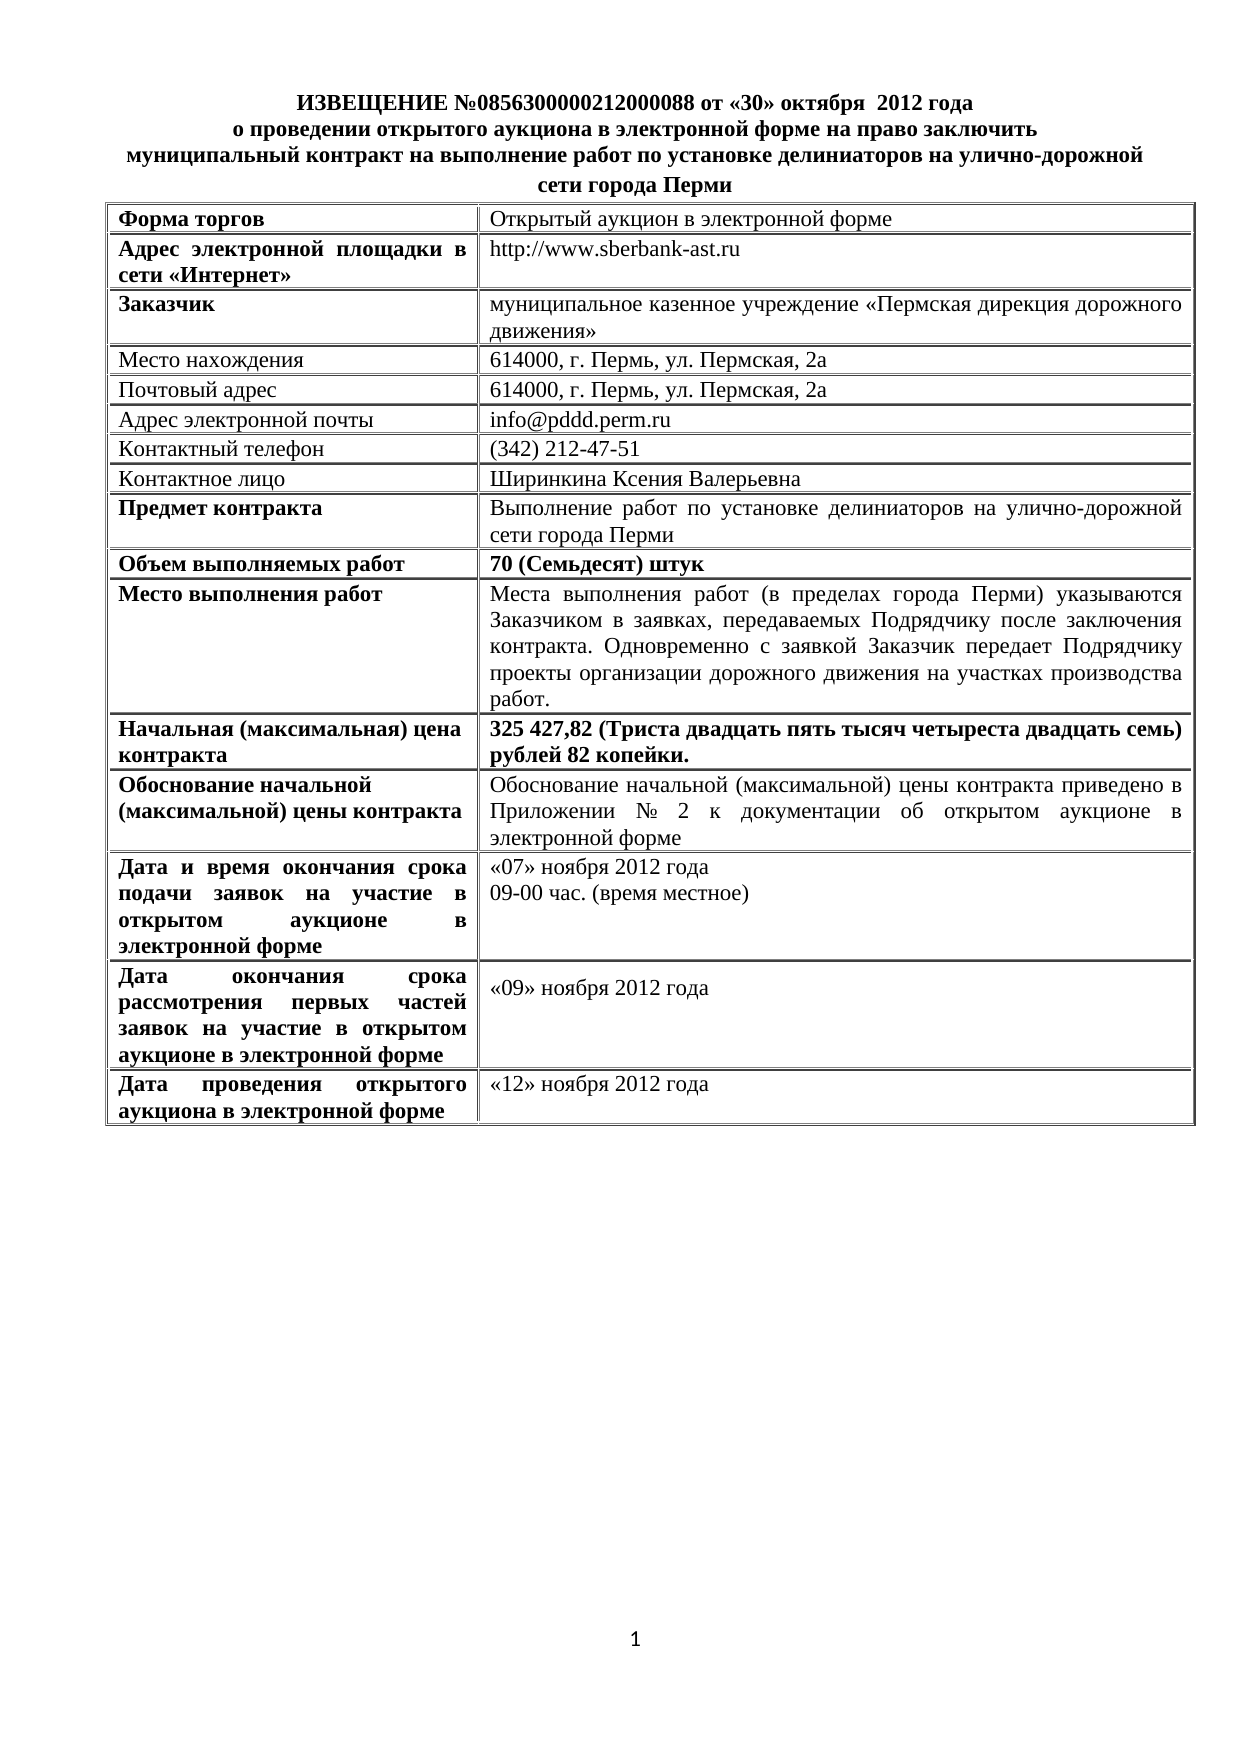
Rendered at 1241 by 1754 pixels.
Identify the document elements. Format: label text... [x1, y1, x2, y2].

table_cell Обоснование начальной (максимальной) цены контракта [108, 768, 477, 850]
table_cell Дата проведения открытого аукциона в электронной форме [108, 1067, 478, 1123]
table_cell Почтовый адрес [108, 373, 477, 402]
table_cell 70 (Семьдесят) штук [480, 547, 1193, 577]
table_cell Место выполнения работ [108, 577, 477, 712]
table_cell Дата окончания срока рассмотрения первых частей заявок на участие в открытом аукционе в электронной форме [107, 959, 477, 1067]
table_cell Начальная (максимальная) цена контракта [108, 712, 477, 768]
table_cell «07» ноября 2012 года 09-00 час. (время местное) [480, 850, 1193, 958]
table_cell Дата и время окончания срока подачи заявок на участие в открытом аукционе в электронной форме [108, 850, 477, 958]
table_cell 614000, г. Пермь, ул. Пермская, 2а [478, 343, 1194, 373]
table_cell муниципальное казенное учреждение «Пермская дирекция дорожного движения» [480, 287, 1193, 343]
table_cell Заказчик [108, 287, 477, 343]
table_cell Контактное лицо [108, 462, 477, 491]
table_cell http://www.sberbank-ast.ru [478, 231, 1194, 287]
table_cell Предмет контракта [108, 491, 477, 547]
text муниципальный контракт на выполнение работ по установке делиниаторов на улично-дорожной сети города Перми [118, 141, 1152, 198]
table_cell Ширинкина Ксения Валерьевна [480, 462, 1193, 491]
table_header Форма торгов [108, 205, 478, 231]
table_cell Контактный телефон [108, 432, 477, 462]
table_cell info@pddd.perm.ru [480, 403, 1194, 432]
table_cell 614000, г. Пермь, ул. Пермская, 2а [480, 373, 1193, 402]
table_cell Адрес электронной площадки в сети «Интернет» [107, 231, 478, 287]
table_cell Выполнение работ по установке делиниаторов на улично-дорожной сети города Перми [480, 491, 1193, 547]
table_cell 325 427,82 (Триста двадцать пять тысяч четыреста двадцать семь) рублей 82 копейки. [480, 712, 1193, 768]
table_cell Обоснование начальной (максимальной) цены контракта приведено в Приложении № 2 к документации об открытом аукционе в электронной форме [480, 768, 1193, 850]
table_cell Объем выполняемых работ [108, 547, 477, 577]
text о проведении открытого аукциона в электронной форме на право заключить [118, 115, 1152, 141]
text ИЗВЕЩЕНИЕ №0856300000212000088 от «30» октября 2012 года [118, 89, 1152, 115]
table_cell (342) 212-47-51 [480, 432, 1193, 462]
table_header Открытый аукцион в электронной форме [478, 203, 1193, 231]
table_cell Места выполнения работ (в пределах города Перми) указываются Заказчиком в заявках, передаваемых Подрядчику после заключения контракта. Одновременно с заявкой Заказчик передает Подрядчику проекты организации дорожного движения на участках производства работ. [480, 577, 1193, 712]
table_cell Адрес электронной почты [107, 403, 477, 432]
table_cell Место нахождения [107, 343, 478, 373]
table_cell «09» ноября 2012 года [480, 959, 1194, 1067]
table_cell «12» ноября 2012 года [478, 1067, 1193, 1123]
